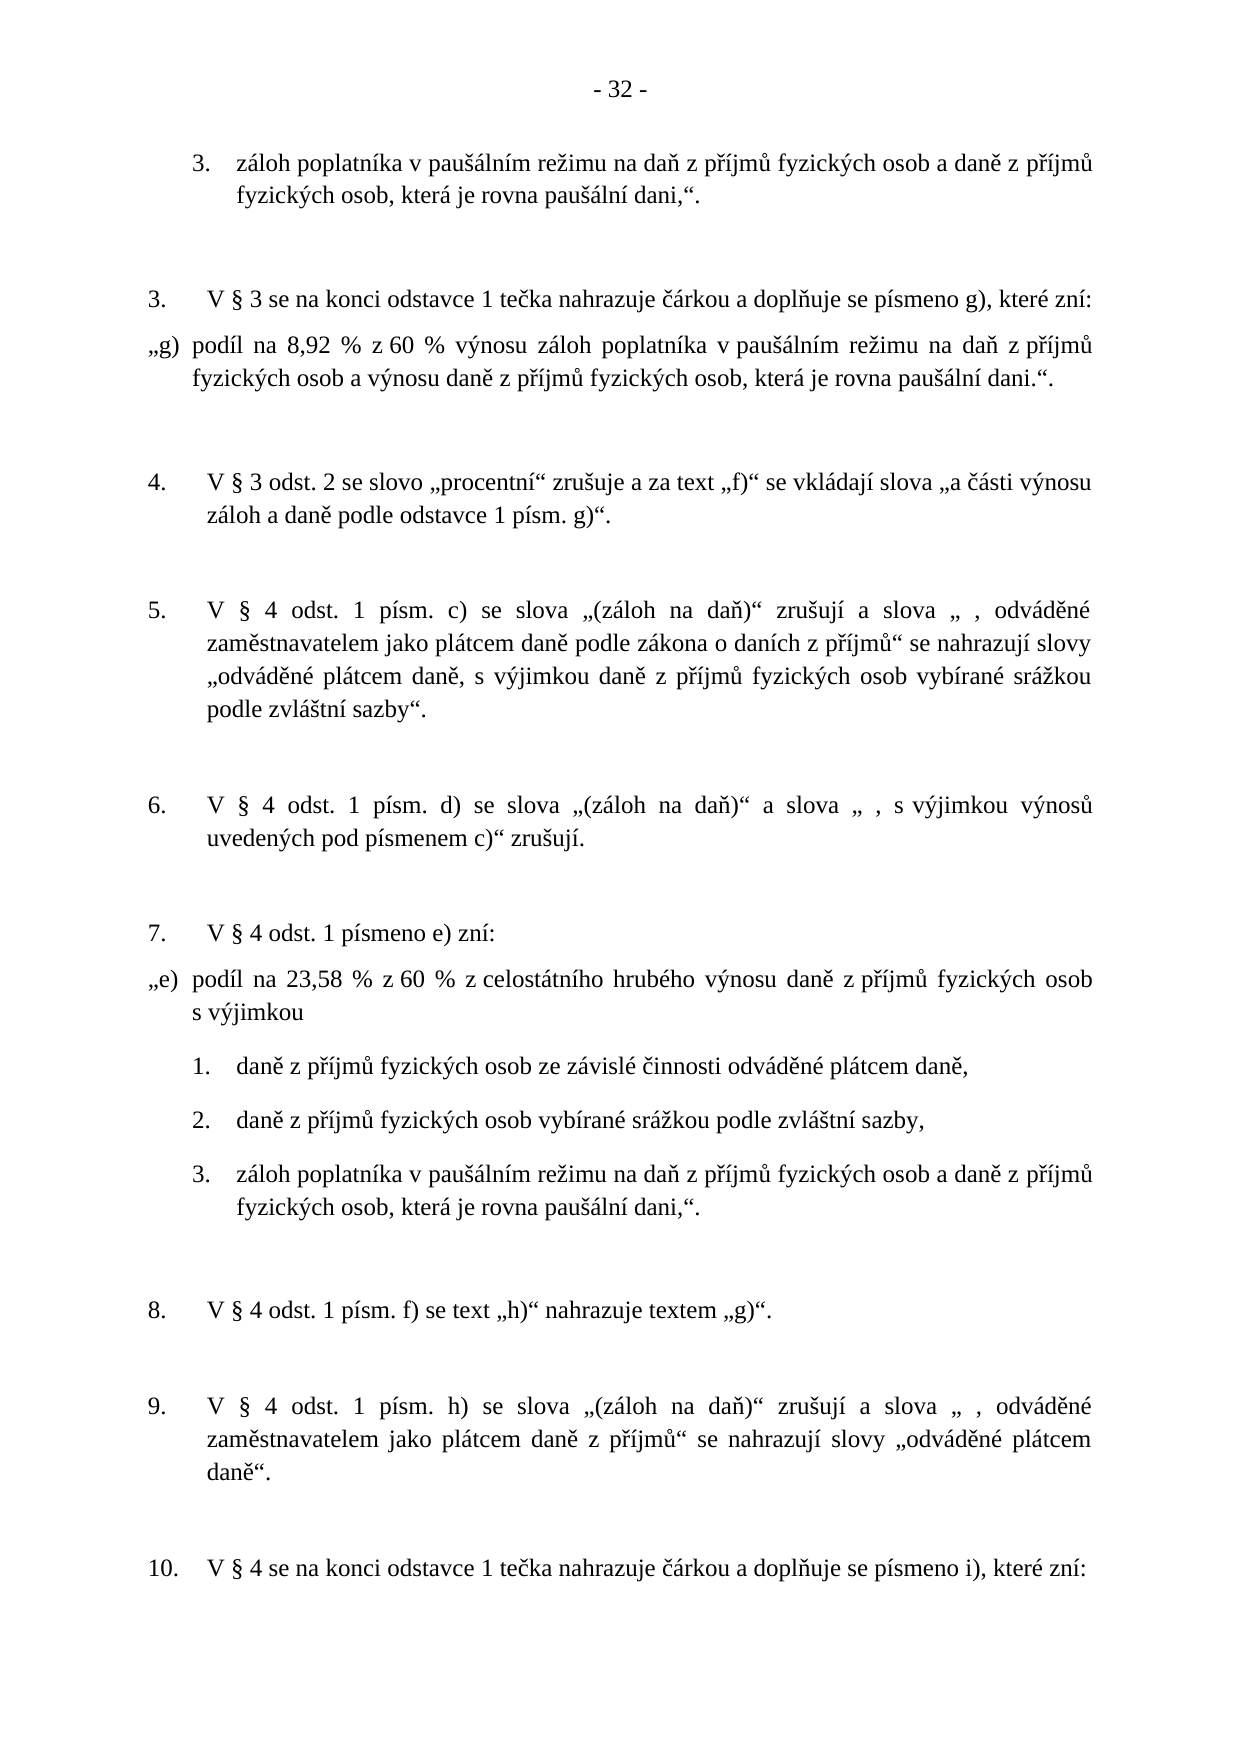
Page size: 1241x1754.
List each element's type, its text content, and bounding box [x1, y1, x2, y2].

list daně z příjmů fyzických osob ze závislé činnosti odváděné plátcem daně, [192, 1051, 1093, 1080]
text V § 4 odst. 1 písm. d) se slova „(záloh na daň)“ a slova „ , s výjimkou výnosů uvedených pod písmenem c)“ zrušují. [148, 790, 1093, 852]
text „g) podíl na 8,92 % z 60 % výnosu záloh poplatníka v paušálním režimu na daň z příjmů fyzických osob a výnosu daně z příjmů fyzických osob, která je rovna paušální dani.“. [148, 330, 1093, 392]
text „e) podíl na 23,58 % z 60 % z celostátního hrubého výnosu daně z příjmů fyzických osob s výjimkou [148, 964, 1093, 1026]
text V § 4 odst. 1 písm. c) se slova „(záloh na daň)“ zrušují a slova „ , odváděné zaměstnavatelem jako plátcem daně podle zákona o daních z příjmů“ se nahrazují slovy „odváděné plátcem daně, s výjimkou daně z příjmů fyzických osob vybírané srážkou podle zvláštní sazby“. [148, 595, 1093, 723]
list záloh poplatníka v paušálním režimu na daň z příjmů fyzických osob a daně z příjmů fyzických osob, která je rovna paušální dani,“. [192, 1159, 1093, 1220]
text záloh poplatníka v paušálním režimu na daň z příjmů fyzických osob a daně z příjmů fyzických osob, která je rovna paušální dani,“. [192, 148, 1093, 209]
list daně z příjmů fyzických osob vybírané srážkou podle zvláštní sazby, [192, 1105, 1093, 1133]
text V § 3 odst. 2 se slovo „procentní“ zrušuje a za text „f)“ se vkládají slova „a části výnosu záloh a daně podle odstavce 1 písm. g)“. [148, 467, 1093, 529]
text V § 4 odst. 1 písm. h) se slova „(záloh na daň)“ zrušují a slova „ , odváděné zaměstnavatelem jako plátcem daně z příjmů“ se nahrazují slovy „odváděné plátcem daně“. [148, 1391, 1093, 1486]
text V § 3 se na konci odstavce 1 tečka nahrazuje čárkou a doplňuje se písmeno g), které zní: [148, 284, 1093, 313]
text V § 4 odst. 1 písm. f) se text „h)“ nahrazuje textem „g)“. [148, 1296, 1093, 1324]
text V § 4 odst. 1 písmeno e) zní: [148, 918, 1093, 947]
text V § 4 se na konci odstavce 1 tečka nahrazuje čárkou a doplňuje se písmeno i), které zní: [148, 1553, 1093, 1581]
